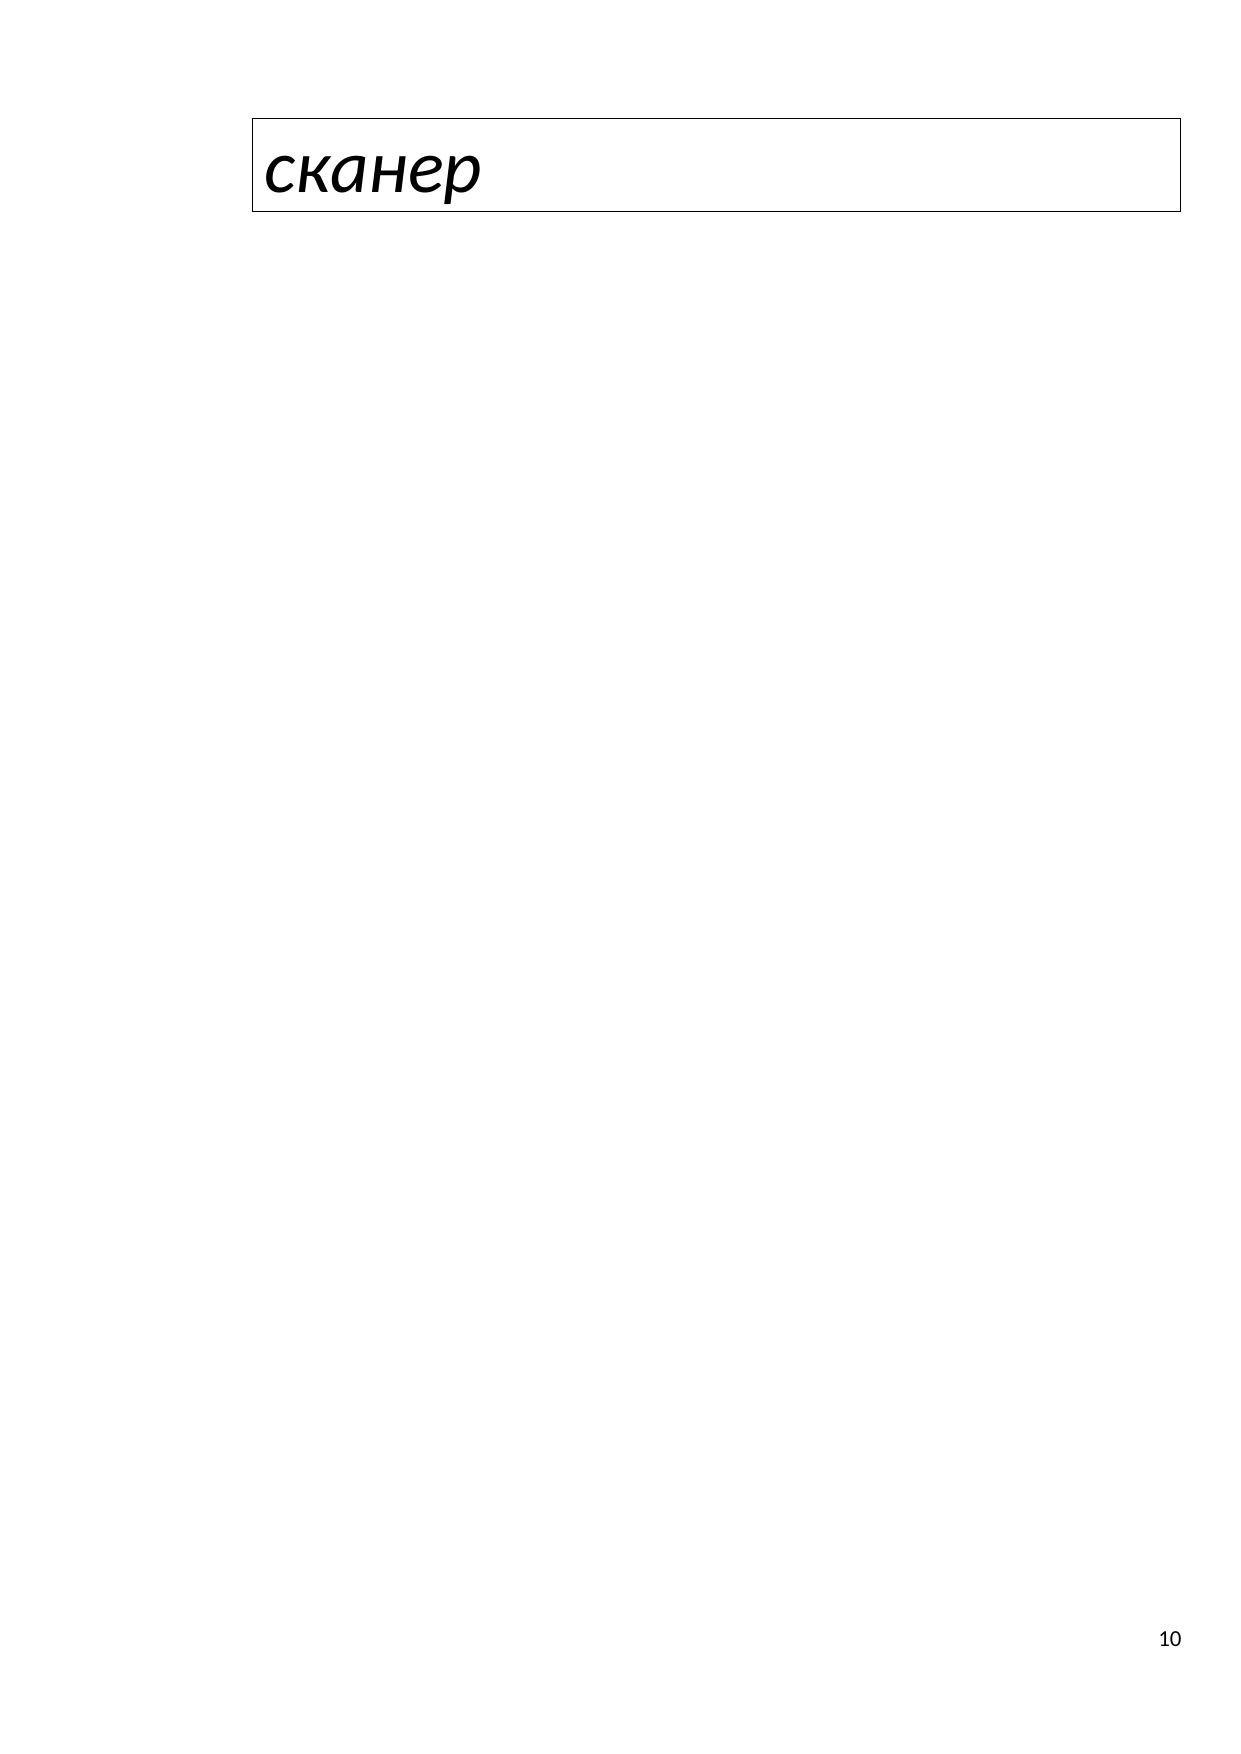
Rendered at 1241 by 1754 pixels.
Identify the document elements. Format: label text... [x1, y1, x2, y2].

table_cell сканер [253, 119, 1180, 211]
